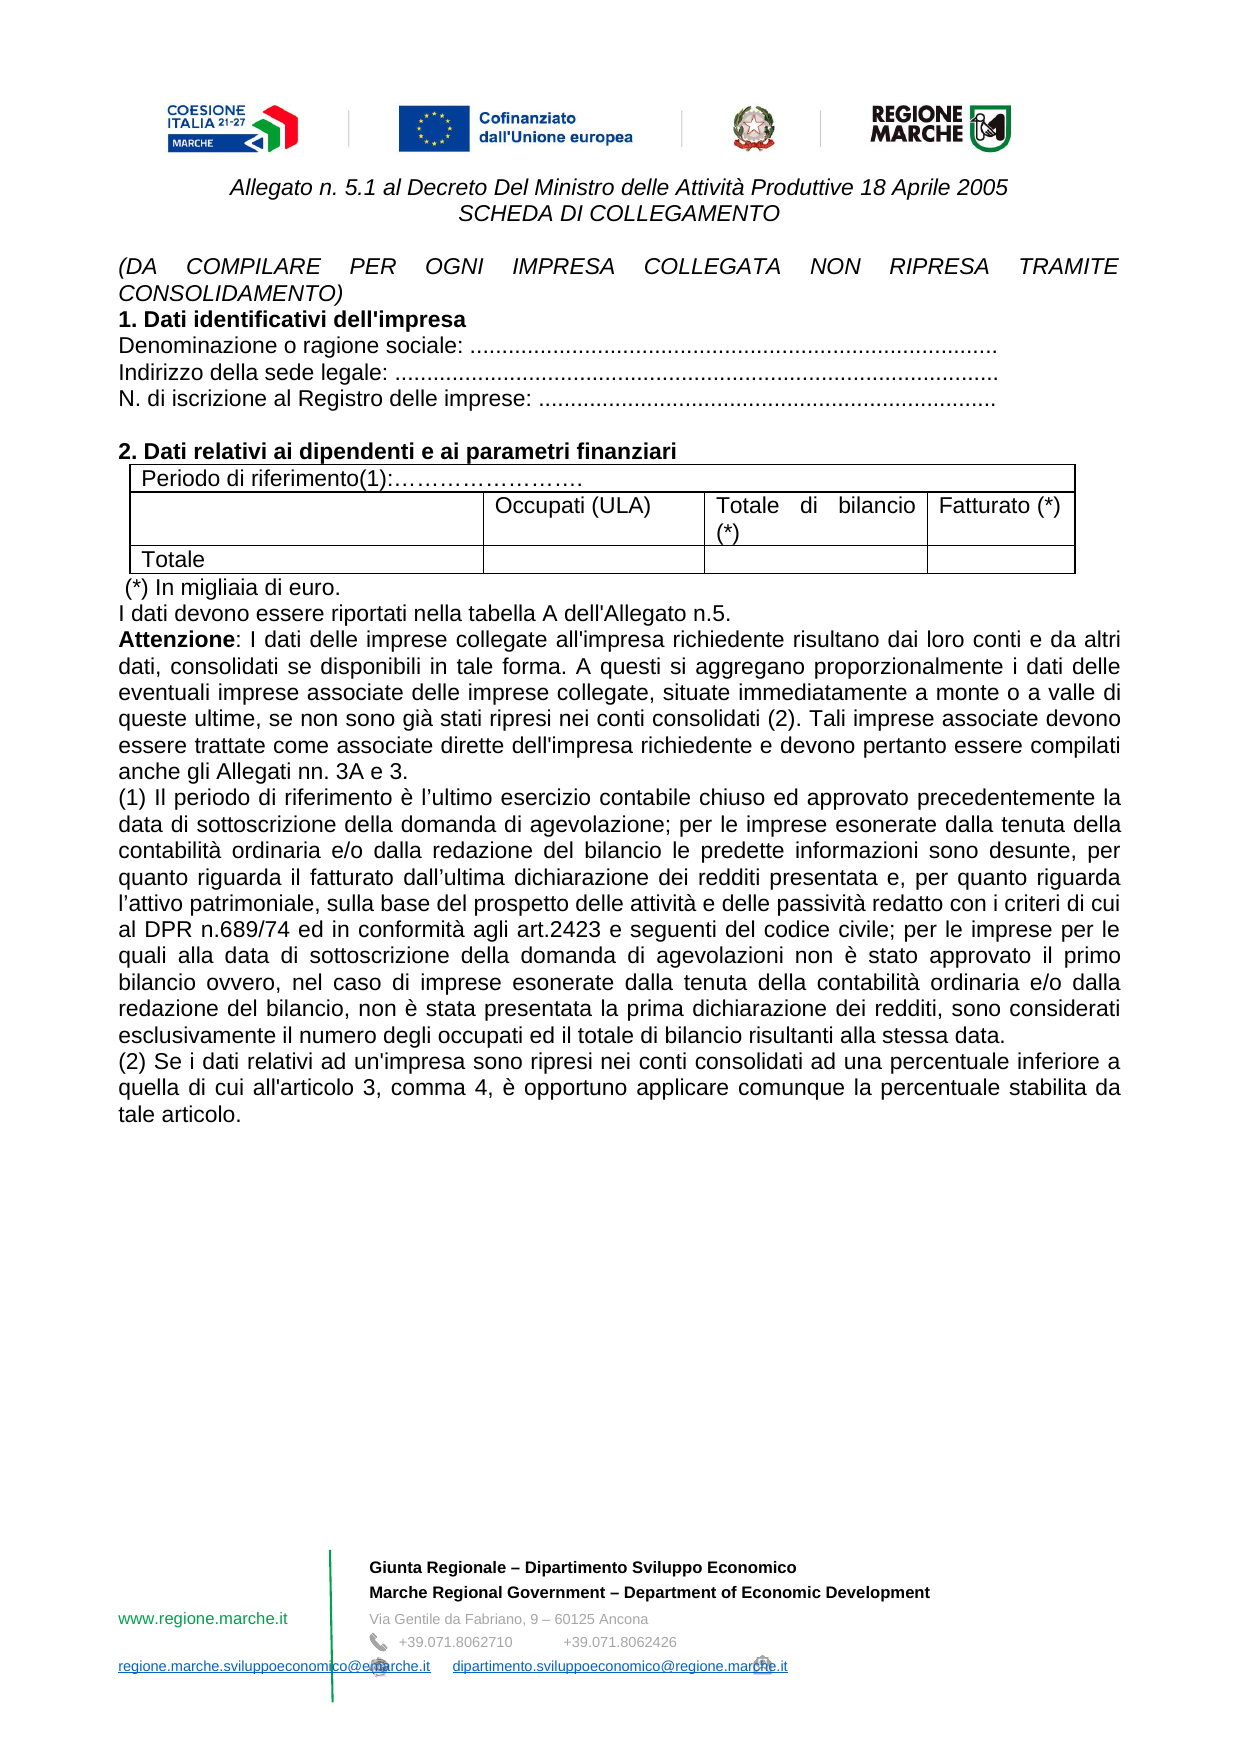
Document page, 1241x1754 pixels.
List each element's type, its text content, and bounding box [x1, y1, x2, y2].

text Denominazione o ragione sociale: ................................................................................... [118, 332, 1122, 358]
table_cell [484, 546, 704, 572]
text 1. Dati identificativi dell'impresa [118, 306, 1122, 332]
text N. di iscrizione al Registro delle imprese: ........................................................................ [118, 385, 1122, 411]
table_cell [131, 493, 483, 545]
text SCHEDA DI COLLEGAMENTO [118, 200, 1122, 227]
text Attenzione: I dati delle imprese collegate all'impresa richiedente risultano dai loro conti e da altri dati, consolidati se disponibili in tale forma. A questi si aggregano proporzionalmente i dati delle eventuali imprese associate delle imprese collegate, situate immediatamente a monte o a valle di queste ultime, se non sono già stati ripresi nei conti consolidati (2). Tali imprese associate devono essere trattate come associate dirette dell'impresa richiedente e devono pertanto essere compilati anche gli Allegati nn. 3A e 3. [118, 626, 1122, 784]
text (*) In migliaia di euro. [118, 573, 1122, 600]
text (1) Il periodo di riferimento è l’ultimo esercizio contabile chiuso ed approvato precedentemente la data di sottoscrizione della domanda di agevolazione; per le imprese esonerate dalla tenuta della contabilità ordinaria e/o dalla redazione del bilancio le predette informazioni sono desunte, per quanto riguarda il fatturato dall’ultima dichiarazione dei redditi presentata e, per quanto riguarda l’attivo patrimoniale, sulla base del prospetto delle attività e delle passività redatto con i criteri di cui al DPR n.689/74 ed in conformità agli art.2423 e seguenti del codice civile; per le imprese per le quali alla data di sottoscrizione della domanda di agevolazioni non è stato approvato il primo bilancio ovvero, nel caso di imprese esonerate dalla tenuta della contabilità ordinaria e/o dalla redazione del bilancio, non è stata presentata la prima dichiarazione dei redditi, sono considerati esclusivamente il numero degli occupati ed il totale di bilancio risultanti alla stessa data. [118, 784, 1122, 1048]
table_cell Fatturato (*) [928, 493, 1074, 545]
picture [118, 73, 1060, 174]
text 2. Dati relativi ai dipendenti e ai parametri finanziari [118, 438, 1122, 464]
table_cell Occupati (ULA) [484, 493, 704, 545]
text (2) Se i dati relativi ad un'impresa sono ripresi nei conti consolidati ad una percentuale inferiore a quella di cui all'articolo 3, comma 4, è opportuno applicare comunque la percentuale stabilita da tale articolo. [118, 1048, 1122, 1127]
picture [368, 1632, 389, 1653]
table_cell Totale [131, 546, 483, 572]
table_cell [928, 546, 1074, 572]
table_cell [705, 546, 927, 572]
text Indirizzo della sede legale: ............................................................................................... [118, 358, 1122, 385]
picture [367, 1673, 391, 1679]
table_cell Totale di bilancio (*) [705, 493, 927, 545]
text Allegato n. 5.1 al Decreto Del Ministro delle Attività Produttive 18 Aprile 2005 [118, 174, 1122, 200]
picture [752, 1654, 773, 1672]
text I dati devono essere riportati nella tabella A dell'Allegato n.5. [118, 600, 1122, 626]
picture [367, 1655, 391, 1672]
text (DA COMPILARE PER OGNI IMPRESA COLLEGATA NON RIPRESA TRAMITE CONSOLIDAMENTO) [118, 253, 1122, 306]
table_header Periodo di riferimento(1):……………………. [131, 465, 1074, 491]
